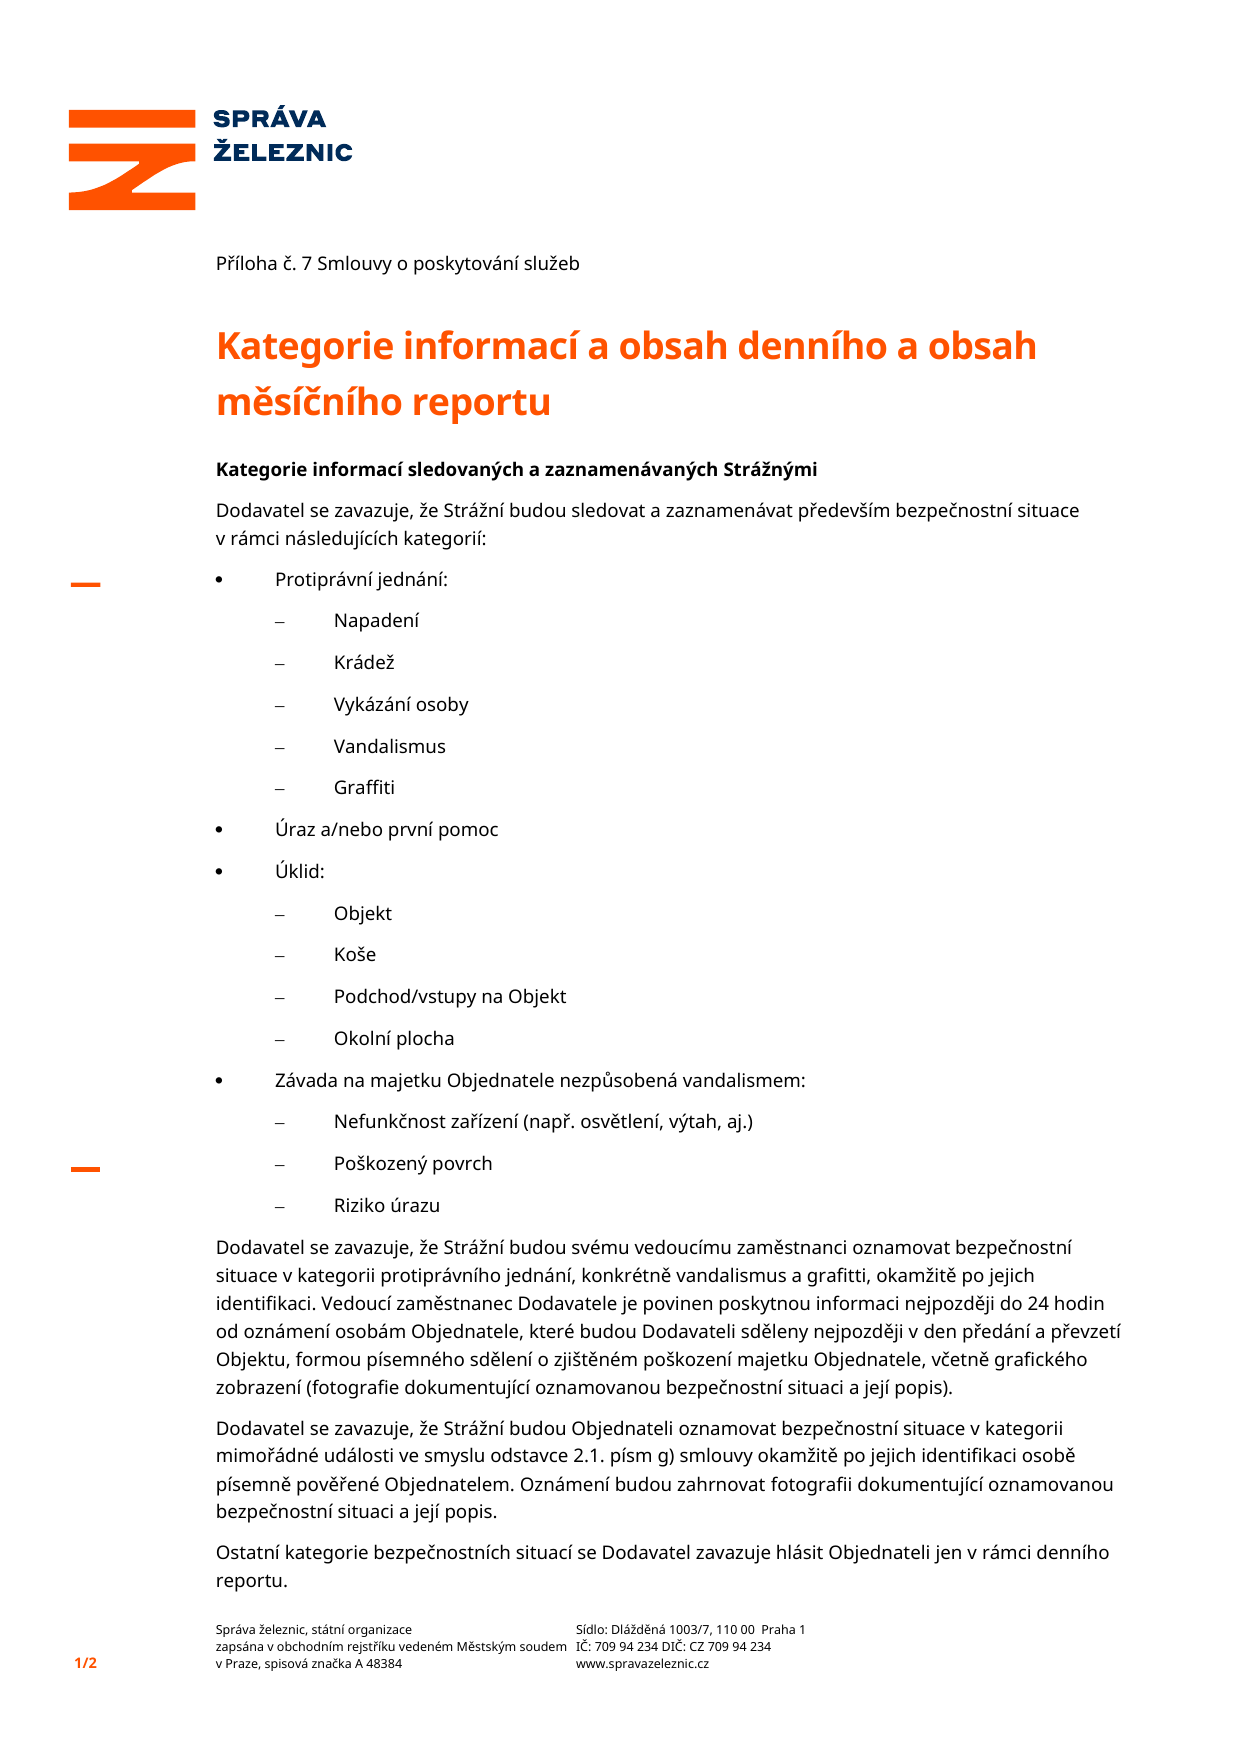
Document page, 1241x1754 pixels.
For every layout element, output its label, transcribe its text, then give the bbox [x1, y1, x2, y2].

text Kategorie informací a obsah denního a obsah měsíčního reportu [216, 319, 1122, 427]
list Graffiti [275, 775, 1122, 800]
list Okolní plocha [275, 1025, 1122, 1051]
list Poškozený povrch [275, 1151, 1122, 1176]
text Dodavatel se zavazuje, že Strážní budou sledovat a zaznamenávat především bezpečnostní situace v rámci následujících kategorií: [216, 497, 1122, 551]
text Dodavatel se zavazuje, že Strážní budou svému vedoucímu zaměstnanci oznamovat bezpečnostní situace v kategorii protiprávního jednání, konkrétně vandalismus a grafitti, okamžitě po jejich identifikaci. Vedoucí zaměstnanec Dodavatele je povinen poskytnou informaci nejpozději do 24 hodin od oznámení osobám Objednatele, které budou Dodavateli sděleny nejpozději v den předání a převzetí Objektu, formou písemného sdělení o zjištěném poškození majetku Objednatele, včetně grafického zobrazení (fotografie dokumentující oznamovanou bezpečnostní situaci a její popis). [216, 1234, 1122, 1400]
list Vandalismus [275, 733, 1122, 758]
list Riziko úrazu [275, 1192, 1122, 1218]
list Nefunkčnost zařízení (např. osvětlení, výtah, aj.) [275, 1109, 1122, 1134]
list Úklid: [216, 858, 1122, 884]
text Dodavatel se zavazuje, že Strážní budou Objednateli oznamovat bezpečnostní situace v kategorii mimořádné události ve smyslu odstavce 2.1. písm g) smlouvy okamžitě po jejich identifikaci osobě písemně pověřené Objednatelem. Oznámení budou zahrnovat fotografii dokumentující oznamovanou bezpečnostní situaci a její popis. [216, 1415, 1122, 1524]
text Kategorie informací sledovaných a zaznamenávaných Strážnými [216, 457, 1122, 482]
list Úraz a/nebo první pomoc [216, 816, 1122, 842]
title Příloha č. 7 Smlouvy o poskytování služeb [216, 250, 1122, 275]
list Koše [275, 942, 1122, 967]
list Vykázání osoby [275, 691, 1122, 717]
list Objekt [275, 900, 1122, 926]
list Podchod/vstupy na Objekt [275, 983, 1122, 1009]
text Ostatní kategorie bezpečnostních situací se Dodavatel zavazuje hlásit Objednateli jen v rámci denního reportu. [216, 1539, 1122, 1593]
list Protiprávní jednání: [216, 566, 1122, 591]
list Závada na majetku Objednatele nezpůsobená vandalismem: [216, 1067, 1122, 1093]
list Krádež [275, 649, 1122, 675]
list Napadení [275, 608, 1122, 633]
